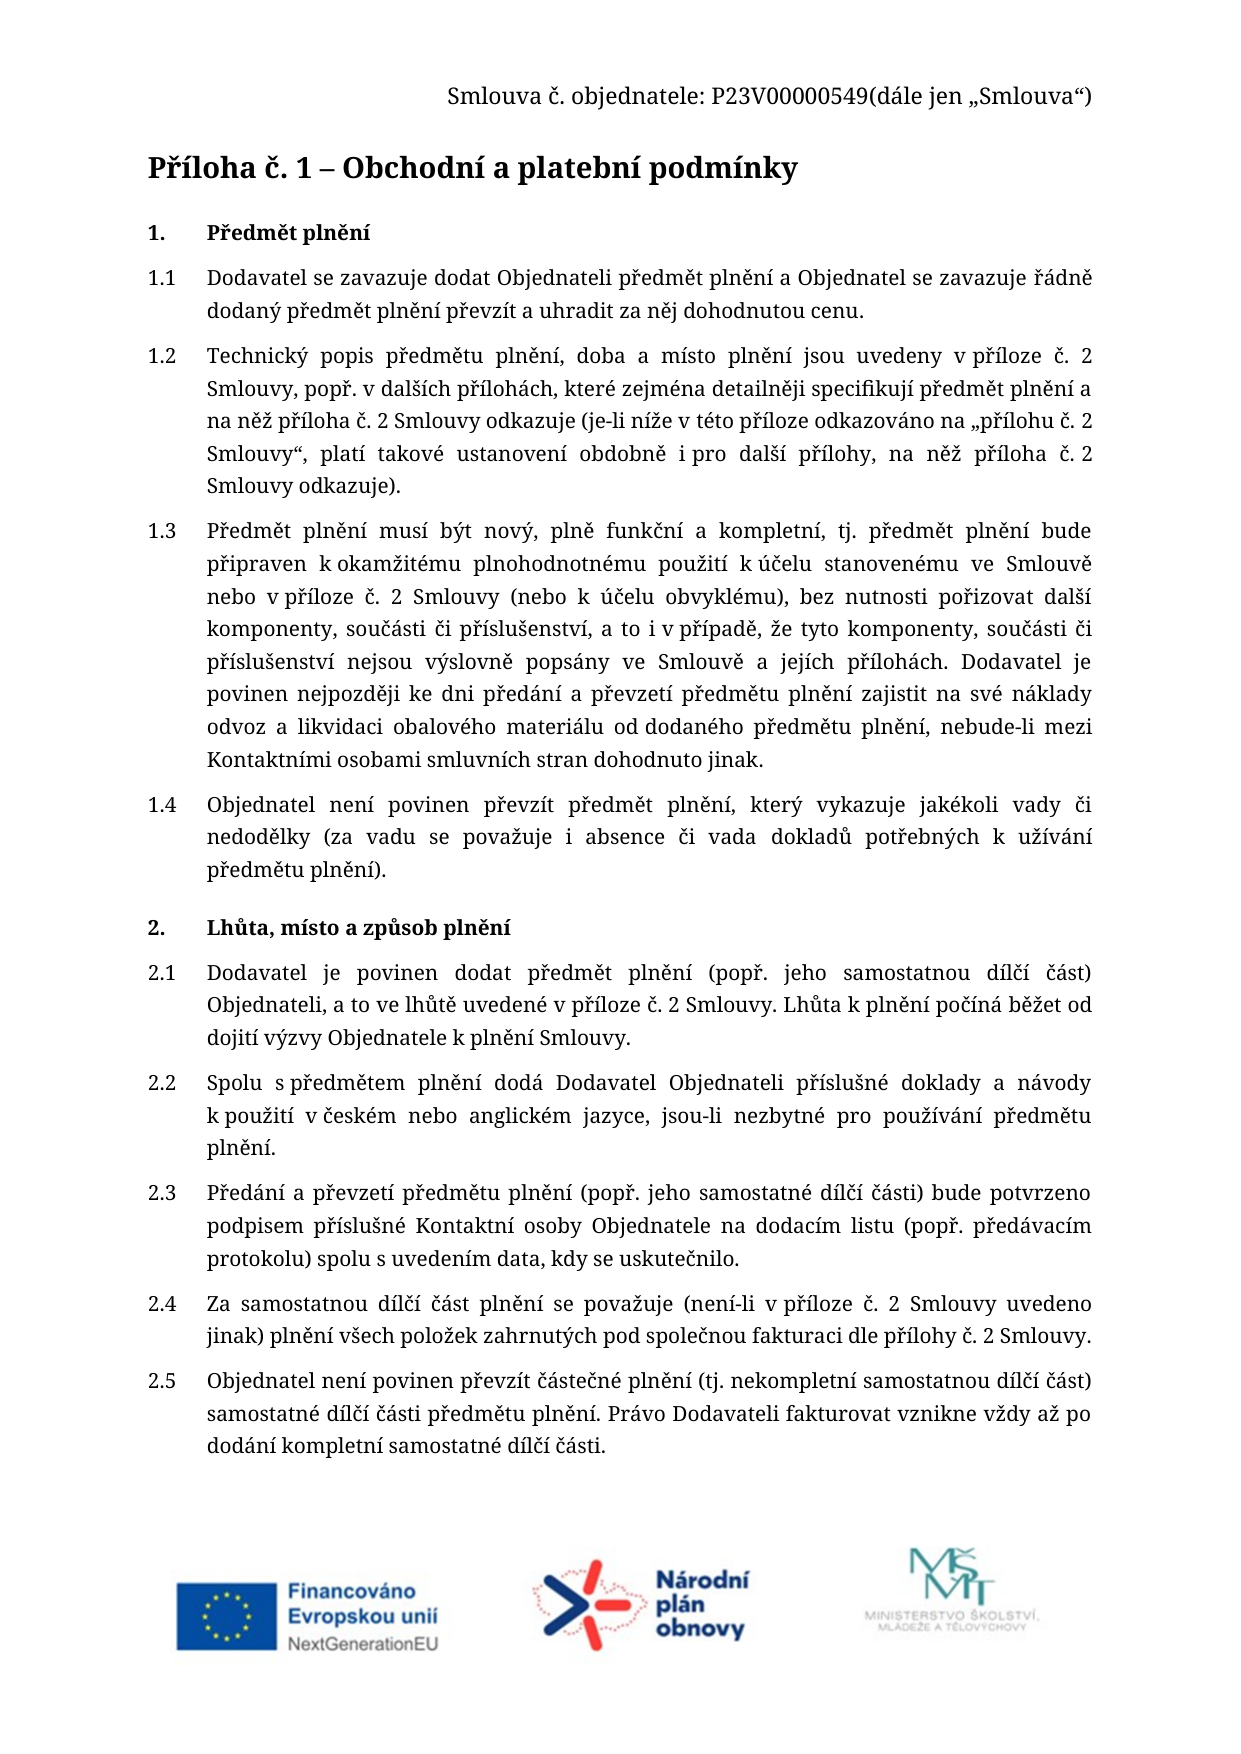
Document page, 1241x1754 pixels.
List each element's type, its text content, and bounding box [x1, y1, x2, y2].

list Objednatel není povinen převzít předmět plnění, který vykazuje jakékoli vady či nedodělky (za vadu se považuje i absence či vada dokladů potřebných k užívání předmětu plnění). [148, 790, 1093, 883]
list Dodavatel je povinen dodat předmět plnění (popř. jeho samostatnou dílčí část) Objednateli, a to ve lhůtě uvedené v příloze č. 2 Smlouvy. Lhůta k plnění počíná běžet od dojití výzvy Objednatele k plnění Smlouvy. [148, 958, 1093, 1051]
list Za samostatnou dílčí část plnění se považuje (není-li v příloze č. 2 Smlouvy uvedeno jinak) plnění všech položek zahrnutých pod společnou fakturaci dle přílohy č. 2 Smlouvy. [148, 1289, 1093, 1350]
list Lhůta, místo a způsob plnění [148, 913, 1093, 941]
list Předání a převzetí předmětu plnění (popř. jeho samostatné dílčí části) bude potvrzeno podpisem příslušné Kontaktní osoby Objednatele na dodacím listu (popř. předávacím protokolu) spolu s uvedením data, kdy se uskutečnilo. [148, 1178, 1093, 1272]
picture [147, 1500, 1093, 1678]
list Předmět plnění musí být nový, plně funkční a kompletní, tj. předmět plnění bude připraven k okamžitému plnohodnotnému použití k účelu stanovenému ve Smlouvě nebo v příloze č. 2 Smlouvy (nebo k účelu obvyklému), bez nutnosti pořizovat další komponenty, součásti či příslušenství, a to i v případě, že tyto komponenty, součásti či příslušenství nejsou výslovně popsány ve Smlouvě a jejích přílohách. Dodavatel je povinen nejpozději ke dni předání a převzetí předmětu plnění zajistit na své náklady odvoz a likvidaci obalového materiálu od dodaného předmětu plnění, nebude-li mezi Kontaktními osobami smluvních stran dohodnuto jinak. [148, 517, 1093, 773]
list Předmět plnění [148, 218, 1093, 247]
text Příloha č. 1 – Obchodní a platební podmínky [148, 148, 1093, 187]
list Technický popis předmětu plnění, doba a místo plnění jsou uvedeny v příloze č. 2 Smlouvy, popř. v dalších přílohách, které zejména detailněji specifikují předmět plnění a na něž příloha č. 2 Smlouvy odkazuje (je-li níže v této příloze odkazováno na „přílohu č. 2 Smlouvy“, platí takové ustanovení obdobně i pro další přílohy, na něž příloha č. 2 Smlouvy odkazuje). [148, 341, 1093, 500]
list Spolu s předmětem plnění dodá Dodavatel Objednateli příslušné doklady a návody k použití v českém nebo anglickém jazyce, jsou-li nezbytné pro používání předmětu plnění. [148, 1068, 1093, 1162]
list Objednatel není povinen převzít částečné plnění (tj. nekompletní samostatnou dílčí část) samostatné dílčí části předmětu plnění. Právo Dodavateli fakturovat vznikne vždy až po dodání kompletní samostatné dílčí části. [148, 1366, 1093, 1460]
list Dodavatel se zavazuje dodat Objednateli předmět plnění a Objednatel se zavazuje řádně dodaný předmět plnění převzít a uhradit za něj dohodnutou cenu. [148, 263, 1093, 324]
